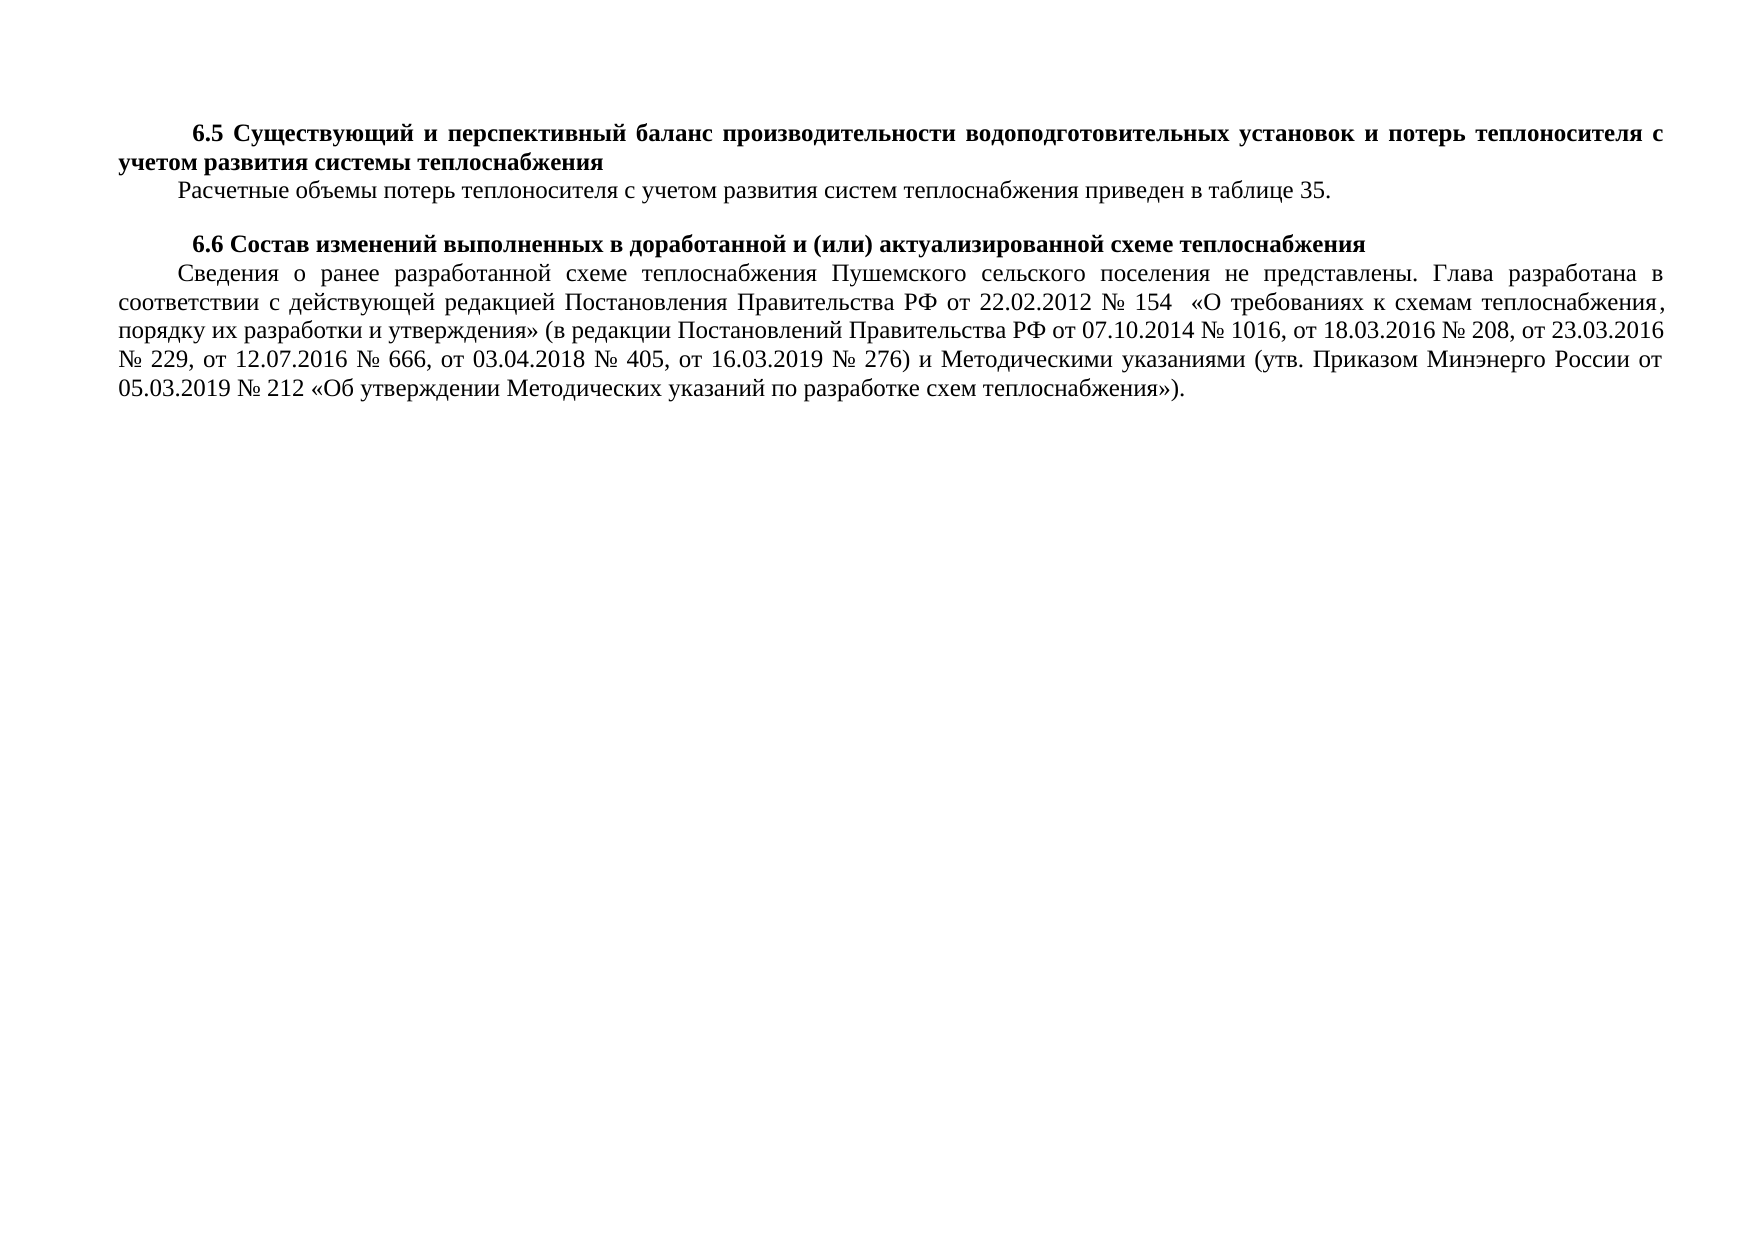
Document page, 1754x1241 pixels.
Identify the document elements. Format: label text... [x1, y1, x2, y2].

text Расчетные объемы потерь теплоносителя с учетом развития систем теплоснабжения приведен в таблице 35. [118, 176, 1665, 204]
subtitle 6.6 Состав изменений выполненных в доработанной и (или) актуализированной схеме теплоснабжения [118, 229, 1665, 258]
text Сведения о ранее разработанной схеме теплоснабжения Пушемского сельского поселения не представлены. Глава разработана в соответствии с действующей редакцией Постановления Правительства РФ от 22.02.2012 № 154 «О требованиях к схемам теплоснабжения, порядку их разработки и утверждения» (в редакции Постановлений Правительства РФ от 07.10.2014 № 1016, от 18.03.2016 № 208, от 23.03.2016 № 229, от 12.07.2016 № 666, от 03.04.2018 № 405, от 16.03.2019 № 276) и Методическими указаниями (утв. Приказом Минэнерго России от 05.03.2019 № 212 «Об утверждении Методических указаний по разработке схем теплоснабжения»). [118, 258, 1665, 402]
subtitle 6.5 Существующий и перспективный баланс производительности водоподготовительных установок и потерь теплоносителя с учетом развития системы теплоснабжения [118, 118, 1665, 176]
